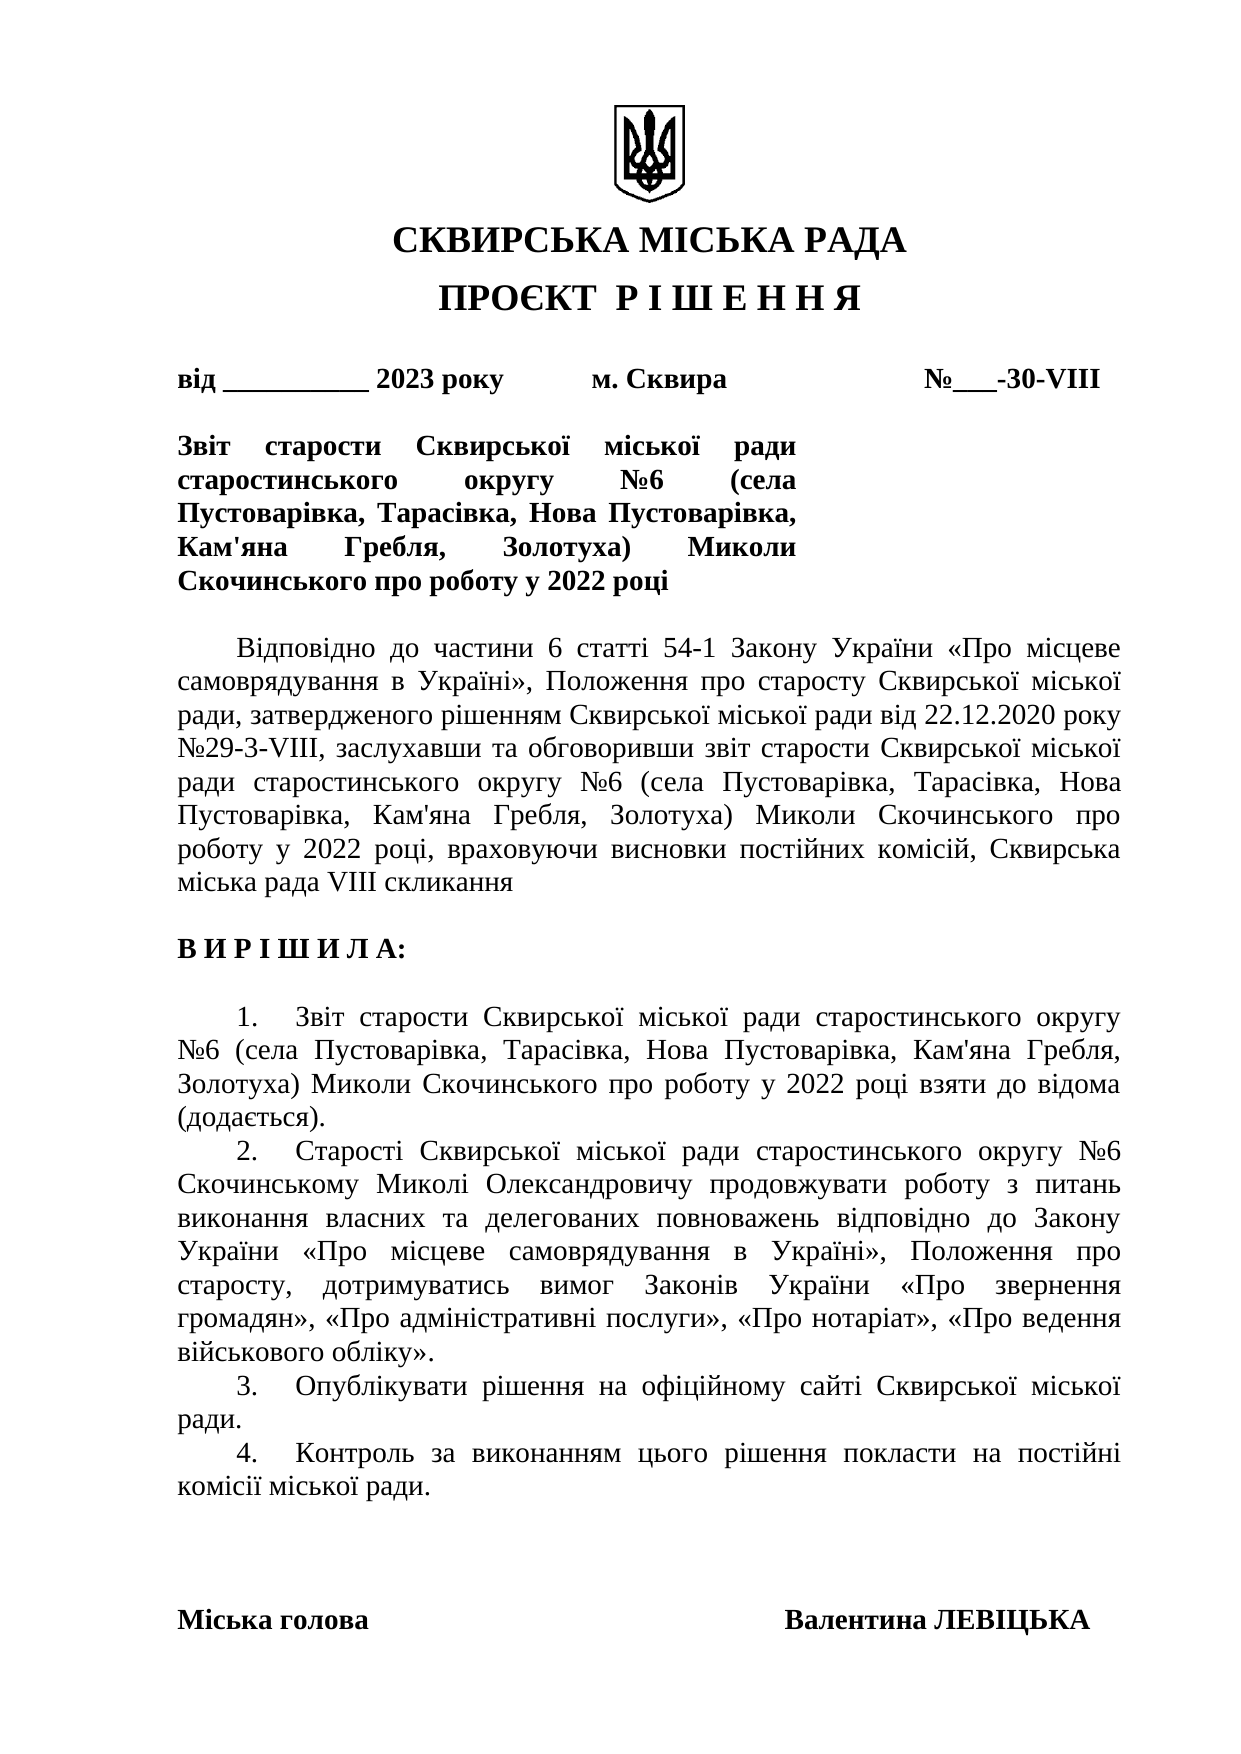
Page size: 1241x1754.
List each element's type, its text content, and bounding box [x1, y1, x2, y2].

picture [612, 103, 687, 204]
text від __________ 2023 року м. Сквира №___-30-VIII [177, 361, 1122, 395]
text 2. Старості Сквирської міської ради старостинського округу №6 Скочинському Миколі Олександровичу продовжувати роботу з питань виконання власних та делегованих повноважень відповідно до Закону України «Про місцеве самоврядування в Україні», Положення про старосту, дотримуватись вимог Законів України «Про звернення громадян», «Про адміністративні послуги», «Про нотаріат», «Про ведення військового обліку». [177, 1133, 1122, 1368]
text Відповідно до частини 6 статті 54-1 Закону України «Про місцеве самоврядування в Україні», Положення про старосту Сквирської міської ради, затвердженого рішенням Сквирської міської ради від 22.12.2020 року №29-3-VIII, заслухавши та обговоривши звіт старости Сквирської міської ради старостинського округу №6 (села Пустоварівка, Тарасівка, Нова Пустоварівка, Кам'яна Гребля, Золотуха) Миколи Скочинського про роботу у 2022 році, враховуючи висновки постійних комісій, Сквирська міська рада VIII скликання [177, 630, 1122, 898]
text 4. Контроль за виконанням цього рішення покласти на постійні комісії міської ради. [177, 1435, 1122, 1502]
text ПРОЄКТ Р І Ш Е Н Н Я [177, 275, 1122, 318]
text 3. Опублікувати рішення на офіційному сайті Сквирської міської ради. [177, 1368, 1122, 1435]
text В И Р І Ш И Л А: [177, 932, 1122, 965]
text Міська голова Валентина ЛЕВІЦЬКА [177, 1602, 1122, 1636]
text СКВИРСЬКА МІСЬКА РАДА [177, 218, 1122, 261]
text Звіт старости Сквирської міської ради старостинського округу №6 (села Пустоварівка, Тарасівка, Нова Пустоварівка, Кам'яна Гребля, Золотуха) Миколи Скочинського про роботу у 2022 році [177, 428, 797, 596]
text 1. Звіт старости Сквирської міської ради старостинського округу №6 (села Пустоварівка, Тарасівка, Нова Пустоварівка, Кам'яна Гребля, Золотуха) Миколи Скочинського про роботу у 2022 році взяти до відома (додається). [177, 999, 1122, 1133]
